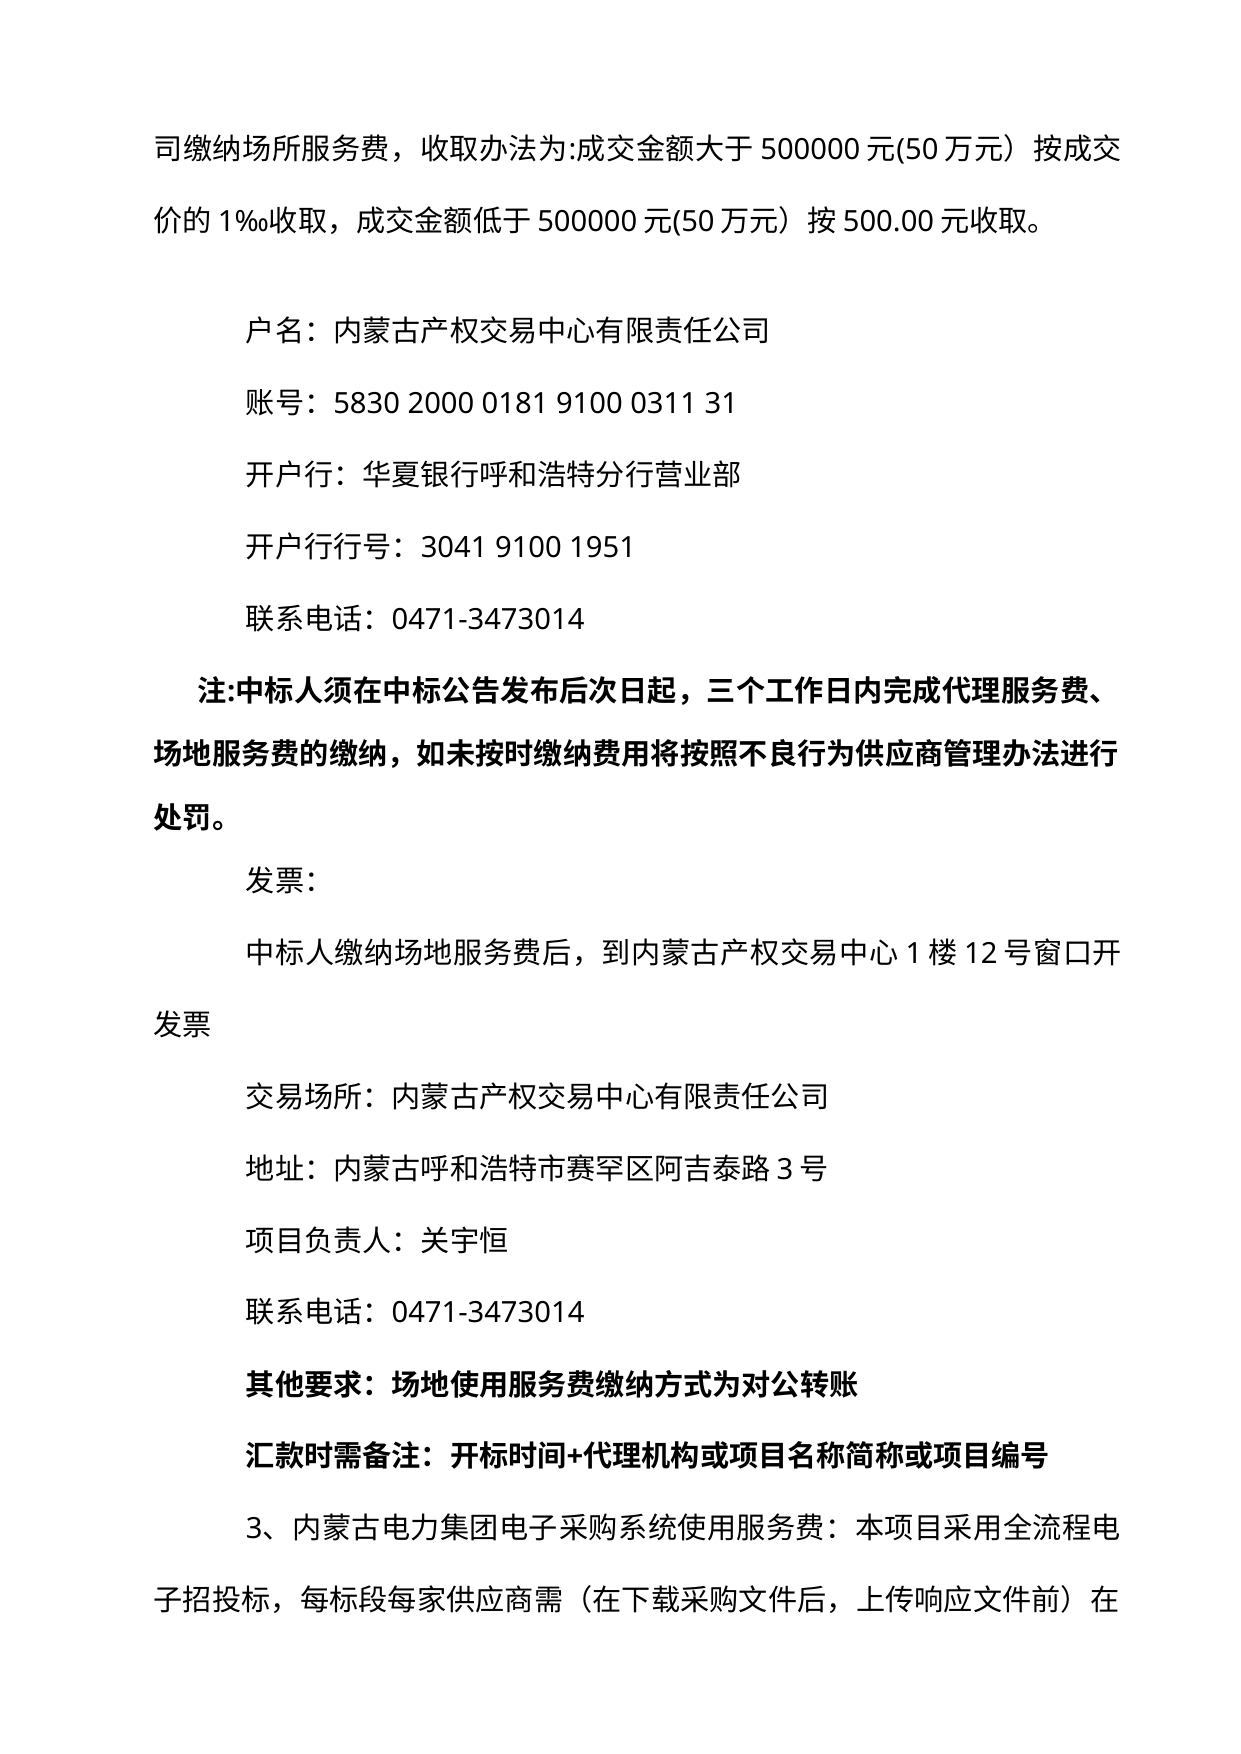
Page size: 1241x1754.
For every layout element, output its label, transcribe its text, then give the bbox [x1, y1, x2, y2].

text 账号：5830 2000 0181 9100 0311 31 [153, 379, 1122, 422]
text 注:中标人须在中标公告发布后次日起，三个工作日内完成代理服务费、场地服务费的缴纳，如未按时缴纳费用将按照不良行为供应商管理办法进行处罚。 [153, 667, 1122, 836]
text 户名：内蒙古产权交易中心有限责任公司 [153, 307, 1122, 350]
text 开户行行号：3041 9100 1951 [153, 523, 1122, 566]
text 项目负责人：关宇恒 [153, 1217, 1122, 1259]
text 其他要求：场地使用服务费缴纳方式为对公转账 [153, 1361, 1122, 1403]
text 联系电话：0471-3473014 [153, 1289, 1122, 1331]
text 开户行：华夏银行呼和浩特分行营业部 [153, 451, 1122, 494]
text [153, 125, 1122, 240]
text 汇款时需备注：开标时间+代理机构或项目名称简称或项目编号 [153, 1433, 1122, 1475]
text 地址：内蒙古呼和浩特市赛罕区阿吉泰路3号 [153, 1145, 1122, 1188]
text 中标人缴纳场地服务费后，到内蒙古产权交易中心1楼12号窗口开发票 [153, 929, 1122, 1044]
text 发票： [153, 858, 1122, 900]
text 交易场所：内蒙古产权交易中心有限责任公司 [153, 1073, 1122, 1116]
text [153, 1505, 1122, 1619]
text 联系电话：0471-3473014 [153, 595, 1122, 638]
